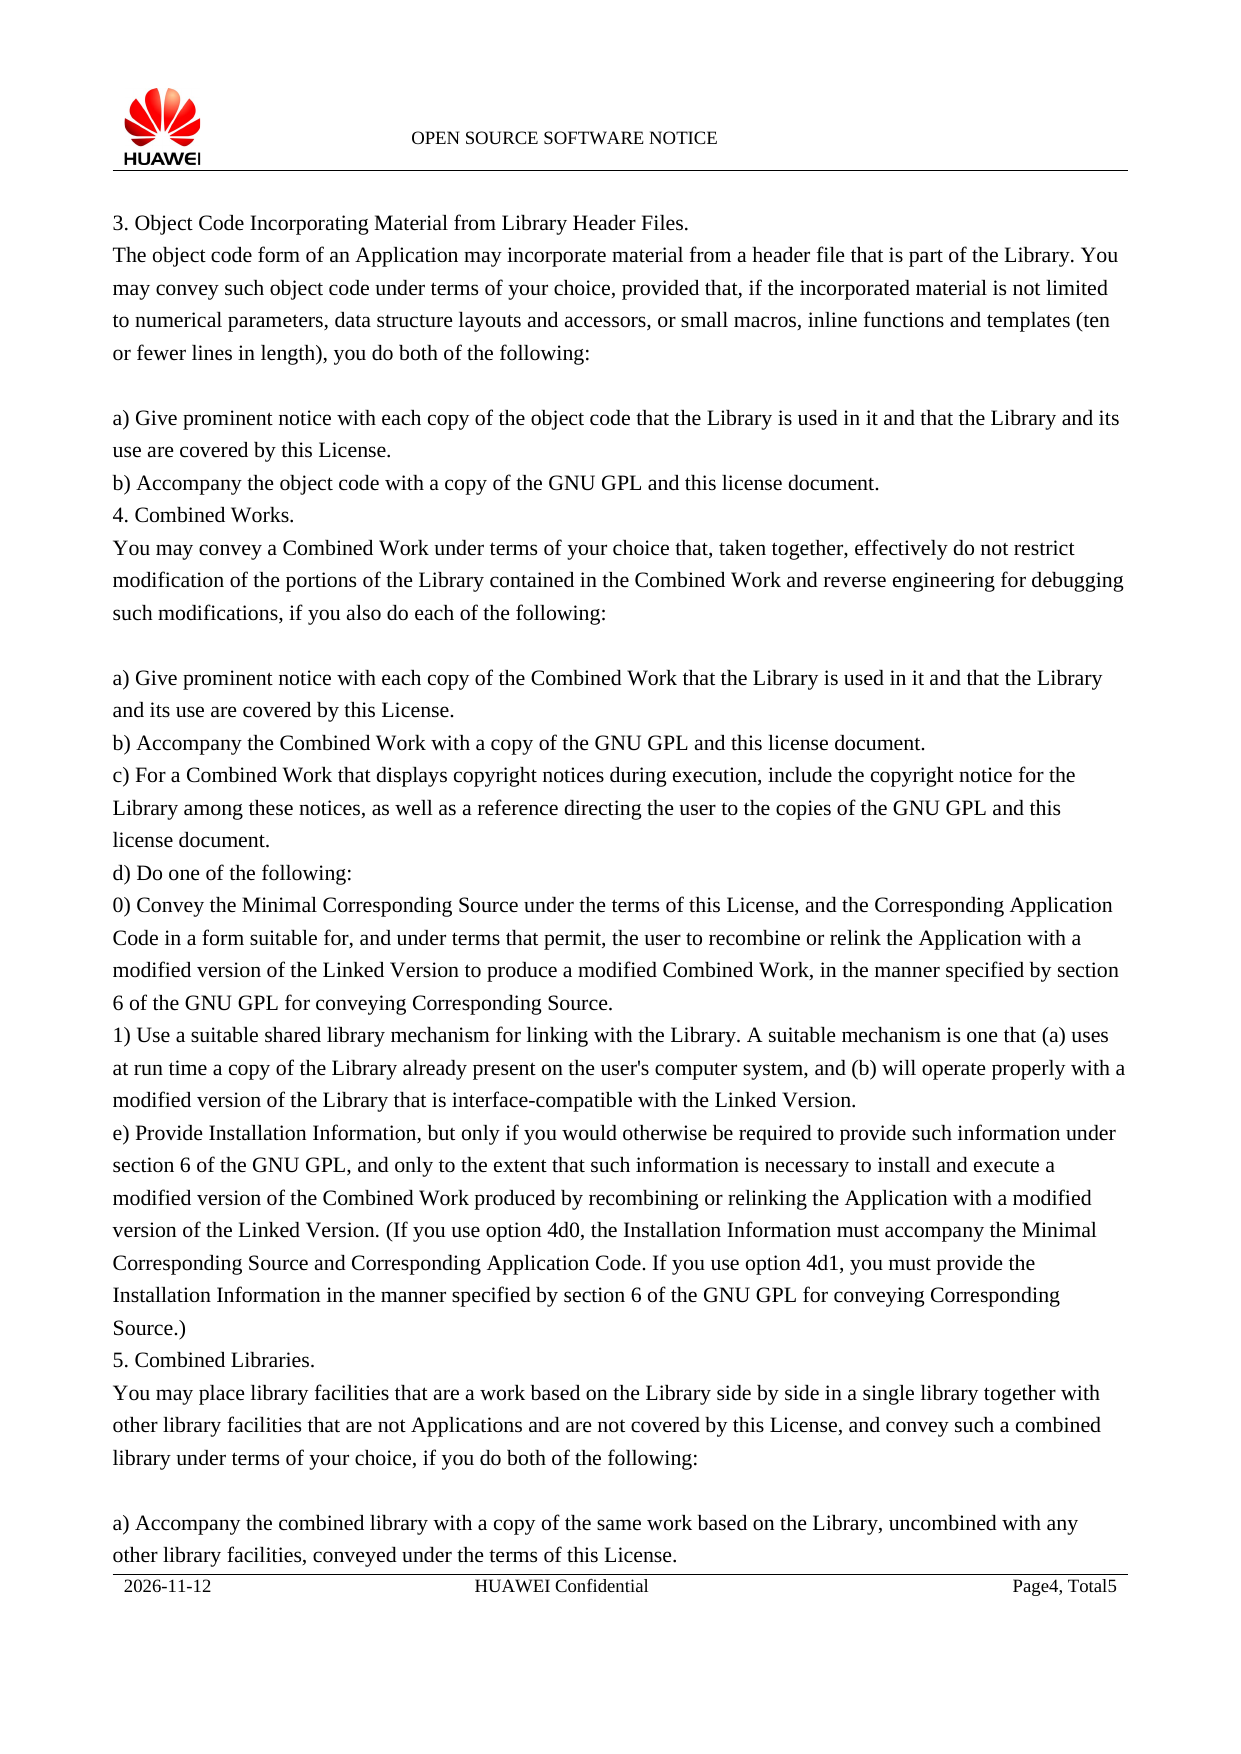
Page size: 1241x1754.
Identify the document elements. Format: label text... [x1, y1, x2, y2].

picture [124, 88, 201, 165]
